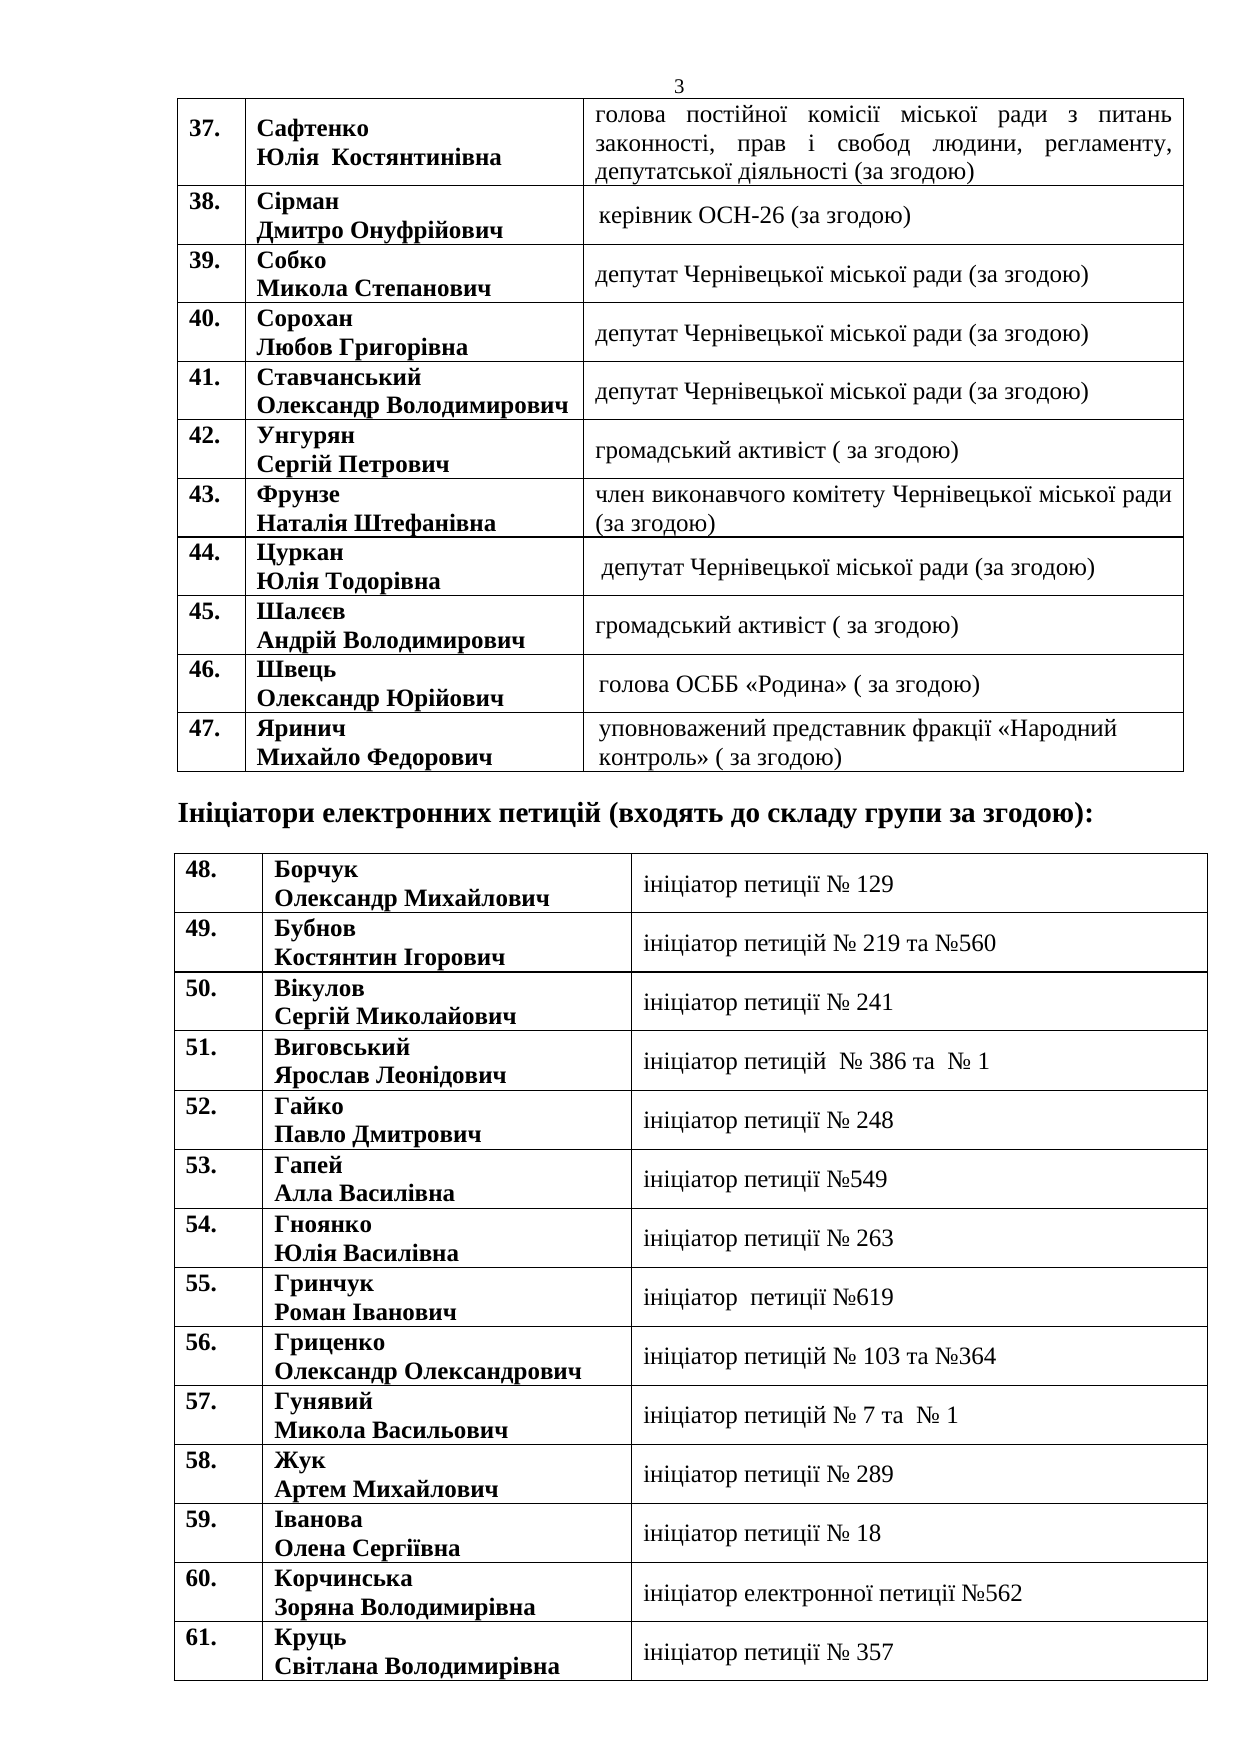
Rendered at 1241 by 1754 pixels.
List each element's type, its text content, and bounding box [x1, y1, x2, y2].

table_cell Гунявий Микола Васильович [263, 1386, 631, 1444]
table_cell Гноянко Юлія Василівна [263, 1209, 631, 1267]
table_cell [175, 1268, 262, 1326]
table_cell [178, 245, 245, 302]
table_cell керівник ОСН-26 (за згодою) [584, 186, 1183, 244]
table_cell ініціатор петиції № 263 [632, 1209, 1207, 1267]
table_cell ініціатор петицій № 386 та № 1 [632, 1031, 1207, 1089]
table_cell депутат Чернівецької міської ради (за згодою) [584, 538, 1183, 595]
table_cell ініціатор петиції №549 [632, 1150, 1207, 1208]
table_cell ініціатор петиції № 18 [632, 1504, 1207, 1562]
table_cell [175, 1209, 262, 1267]
table_cell ініціатор петицій № 219 та №560 [632, 913, 1207, 971]
table_cell Унгурян Сергій Петрович [246, 420, 583, 478]
table_cell [175, 973, 262, 1030]
table_cell [178, 362, 245, 419]
table_cell ініціатор петицій № 103 та №364 [632, 1327, 1207, 1385]
table_cell Яринич Михайло Федорович [246, 713, 583, 771]
table_cell голова ОСББ «Родина» ( за згодою) [584, 655, 1183, 712]
table_cell Гринчук Роман Іванович [263, 1268, 631, 1326]
table_cell [178, 303, 245, 361]
table_cell депутат Чернівецької міської ради (за згодою) [584, 362, 1183, 419]
table_cell Гапей Алла Василівна [263, 1150, 631, 1208]
table_cell громадський активіст ( за згодою) [584, 420, 1183, 478]
table_cell ініціатор петицій № 7 та № 1 [632, 1386, 1207, 1444]
table_cell [178, 538, 245, 595]
table_cell ініціатор петиції № 357 [632, 1622, 1207, 1680]
table_cell депутат Чернівецької міської ради (за згодою) [584, 245, 1183, 302]
table_cell [175, 1563, 262, 1621]
table_cell [175, 1150, 262, 1208]
table_cell Вікулов Сергій Миколайович [263, 973, 631, 1030]
table_header ініціатор петиції № 129 [632, 854, 1207, 912]
table_cell Круць Світлана Володимирівна [263, 1622, 631, 1680]
table_cell Сорохан Любов Григорівна [246, 303, 583, 361]
table_cell голова постійної комісії міської ради з питань законності, прав і свобод людини, регламенту, депутатської діяльності (за згодою) [584, 99, 1183, 185]
table_cell [178, 420, 245, 478]
table_cell [175, 1031, 262, 1089]
table_cell [178, 596, 245, 653]
table_cell ініціатор петиції № 248 [632, 1091, 1207, 1148]
table_cell [175, 1445, 262, 1503]
table_cell Іванова Олена Сергіївна [263, 1504, 631, 1562]
table_cell Фрунзе Наталія Штефанівна [246, 479, 583, 536]
table_cell Шалєєв Андрій Володимирович [246, 596, 583, 653]
table_header [175, 854, 262, 912]
table_cell [178, 713, 245, 771]
table_cell Виговський Ярослав Леонідович [263, 1031, 631, 1089]
table_cell Жук Артем Михайлович [263, 1445, 631, 1503]
table_cell [178, 655, 245, 712]
table_cell Швець Олександр Юрійович [246, 655, 583, 712]
table_cell [178, 99, 245, 185]
table_cell [178, 479, 245, 536]
table_cell член виконавчого комітету Чернівецької міської ради (за згодою) [584, 479, 1183, 536]
table_cell [178, 186, 245, 244]
table_cell Корчинська Зоряна Володимирівна [263, 1563, 631, 1621]
table_cell ініціатор петиції № 289 [632, 1445, 1207, 1503]
table_cell Сірман Дмитро Онуфрійович [246, 186, 583, 244]
table_cell ініціатор електронної петиції №562 [632, 1563, 1207, 1621]
table_cell [175, 913, 262, 971]
table_cell Сафтенко Юлія Костянтинівна [246, 99, 583, 185]
table_cell Цуркан Юлія Тодорівна [246, 538, 583, 595]
table_cell ініціатор петиції № 241 [632, 973, 1207, 1030]
table_cell Гайко Павло Дмитрович [263, 1091, 631, 1148]
table_cell [175, 1622, 262, 1680]
table_cell [175, 1504, 262, 1562]
table_cell громадський активіст ( за згодою) [584, 596, 1183, 653]
table_cell уповноважений представник фракції «Народний контроль» ( за згодою) [584, 713, 1183, 771]
text Ініціатори електронних петицій (входять до складу групи за згодою): [177, 796, 1181, 829]
table_cell [175, 1386, 262, 1444]
table_cell депутат Чернівецької міської ради (за згодою) [584, 303, 1183, 361]
table_cell [175, 1091, 262, 1148]
table_cell Гриценко Олександр Олександрович [263, 1327, 631, 1385]
table_cell Бубнов Костянтин Ігорович [263, 913, 631, 971]
table_cell Ставчанський Олександр Володимирович [246, 362, 583, 419]
table_header Борчук Олександр Михайлович [263, 854, 631, 912]
table_cell Собко Микола Степанович [246, 245, 583, 302]
table_cell ініціатор петиції №619 [632, 1268, 1207, 1326]
table_cell [175, 1327, 262, 1385]
